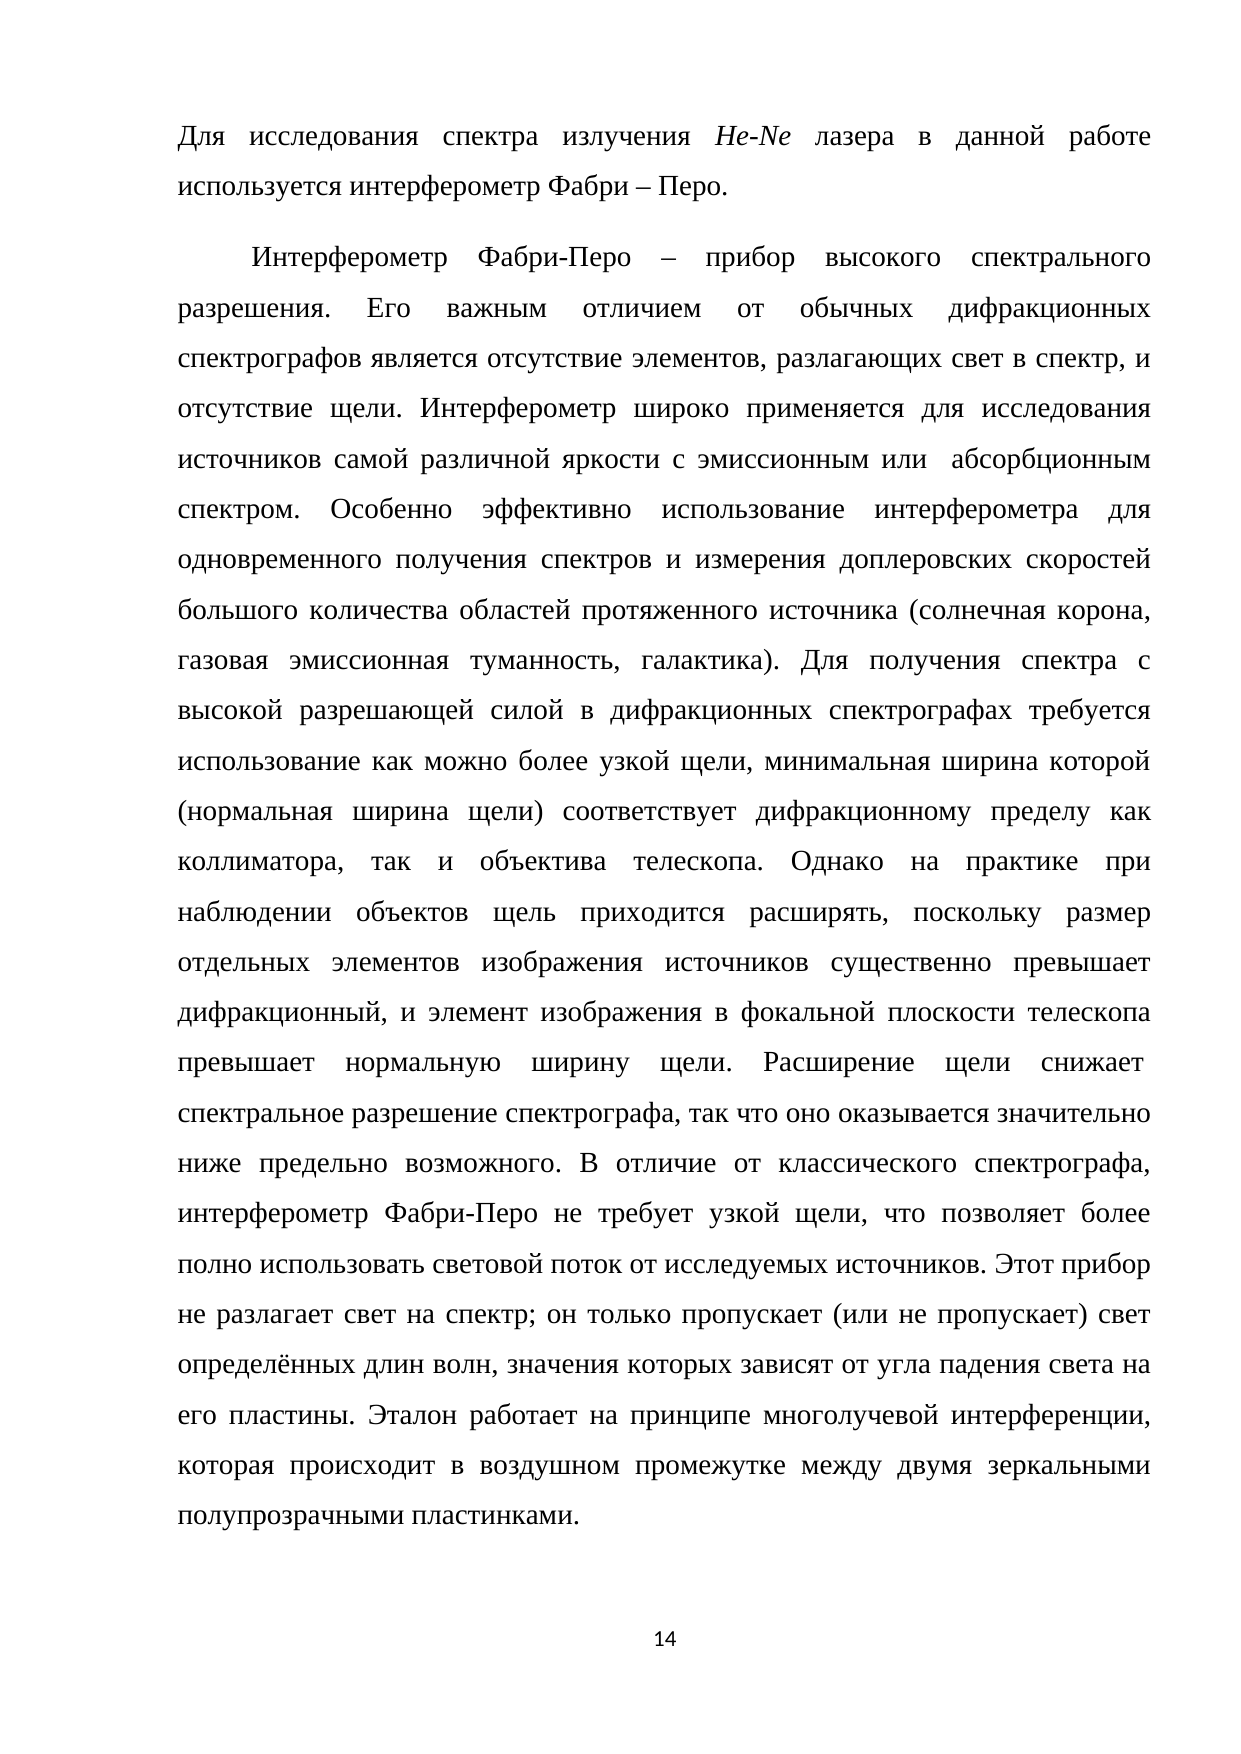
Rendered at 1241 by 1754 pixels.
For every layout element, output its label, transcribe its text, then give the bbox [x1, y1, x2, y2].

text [177, 118, 1152, 202]
text Интерферометр Фабри-Перо – прибор высокого спектрального разрешения. Его важным отличием от обычных дифракционных спектрографов является отсутствие элементов, разлагающих свет в спектр, и отсутствие щели. Интерферометр широко применяется для исследования источников самой различной яркости с эмиссионным или абсорбционным спектром. Особенно эффективно использование интерферометра для одновременного получения спектров и измерения доплеровских скоростей большого количества областей протяженного источника (солнечная корона, газовая эмиссионная туманность, галактика). Для получения спектра с высокой разрешающей силой в дифракционных спектрографах требуется использование как можно более узкой щели, минимальная ширина которой (нормальная ширина щели) соответствует дифракционному пределу как коллиматора, так и объектива телескопа. Однако на практике при наблюдении объектов щель приходится расширять, поскольку размер отдельных элементов изображения источников существенно превышает дифракционный, и элемент изображения в фокальной плоскости телескопа превышает нормальную ширину щели. Расширение щели снижает спектральное разрешение спектрографа, так что оно оказывается значительно ниже предельно возможного. В отличие от классического спектрографа, интерферометр Фабри-Перо не требует узкой щели, что позволяет более полно использовать световой поток от исследуемых источников. Этот прибор не разлагает свет на спектр; он только пропускает (или не пропускает) свет определённых длин волн, значения которых зависят от угла падения света на его пластины. Эталон работает на принципе многолучевой интерференции, которая происходит в воздушном промежутке между двумя зеркальными полупрозрачными пластинками. [177, 239, 1152, 1531]
